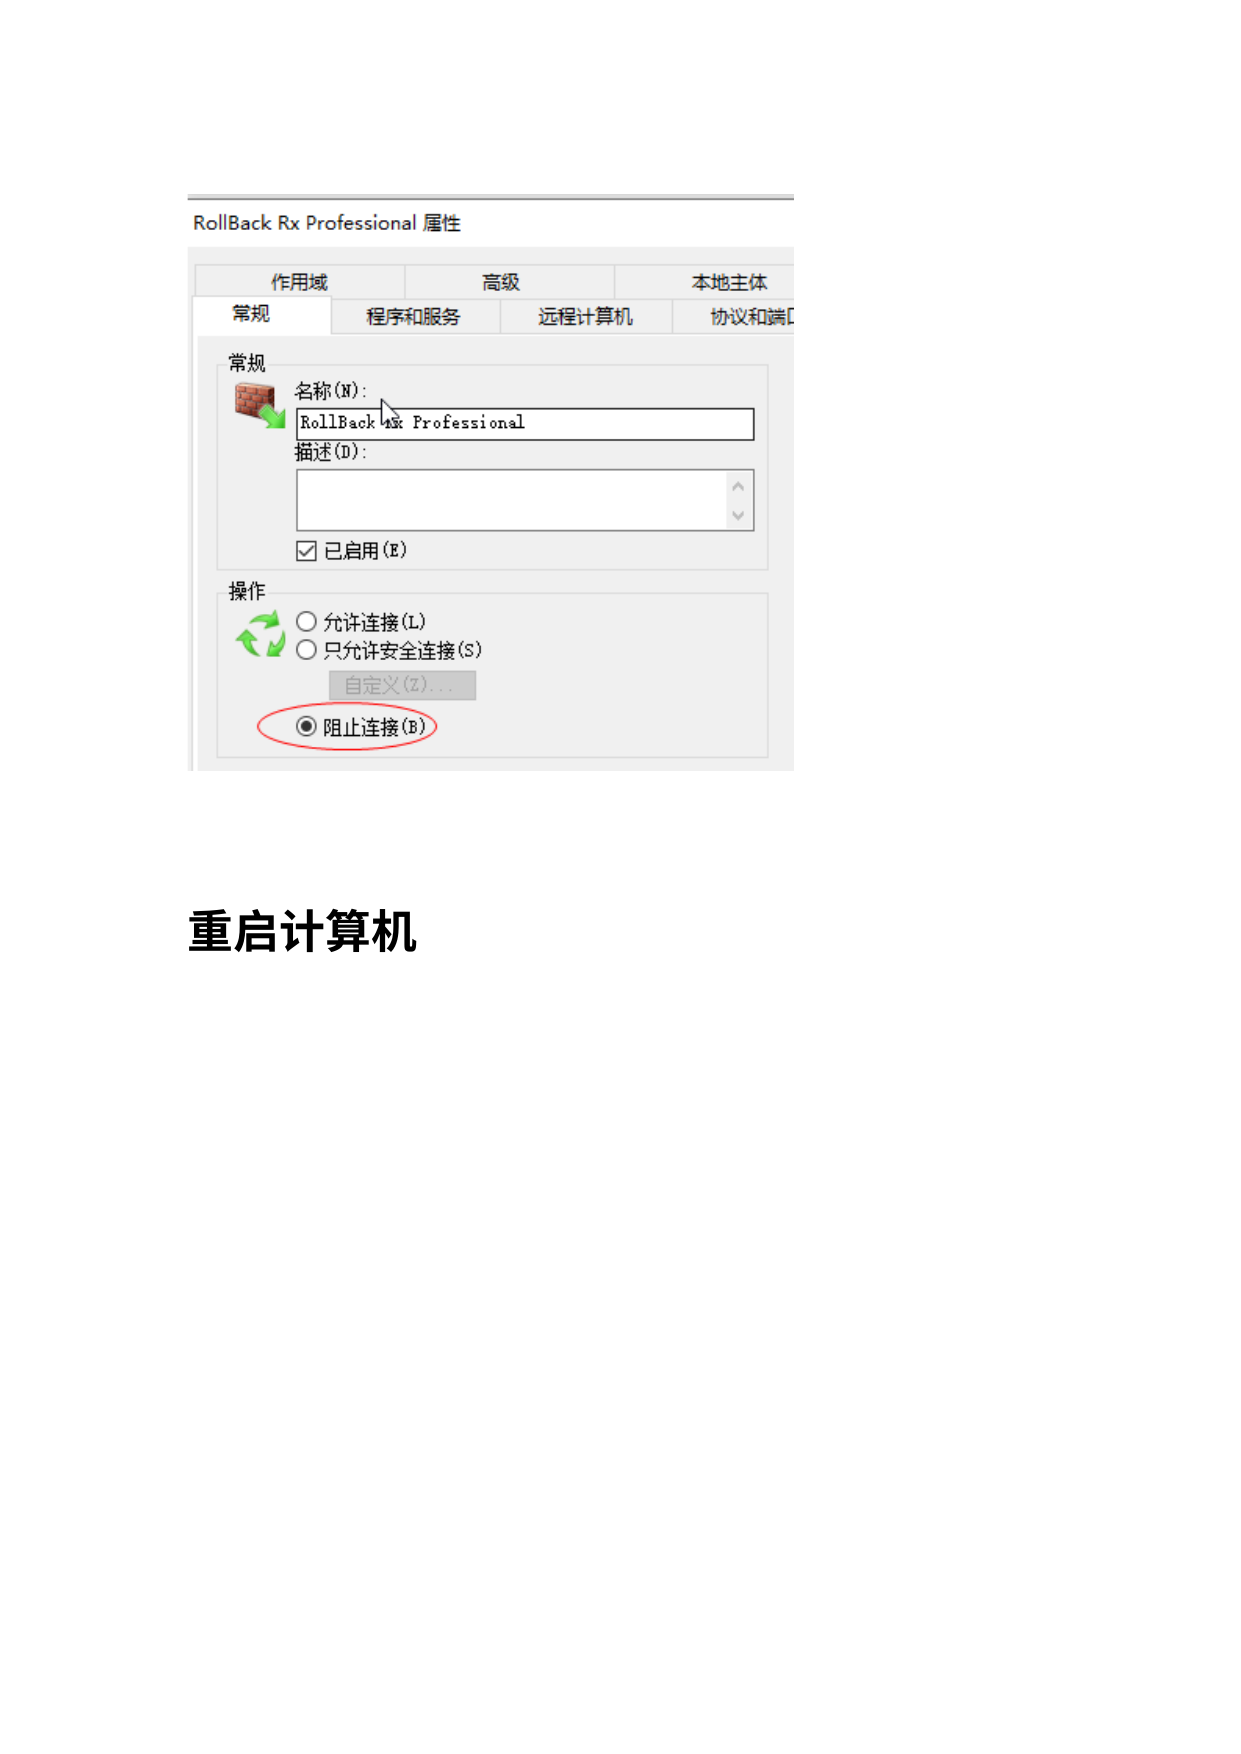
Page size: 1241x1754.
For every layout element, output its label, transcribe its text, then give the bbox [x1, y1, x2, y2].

picture [187, 194, 794, 771]
subtitle 重启计算机 [187, 880, 1053, 977]
